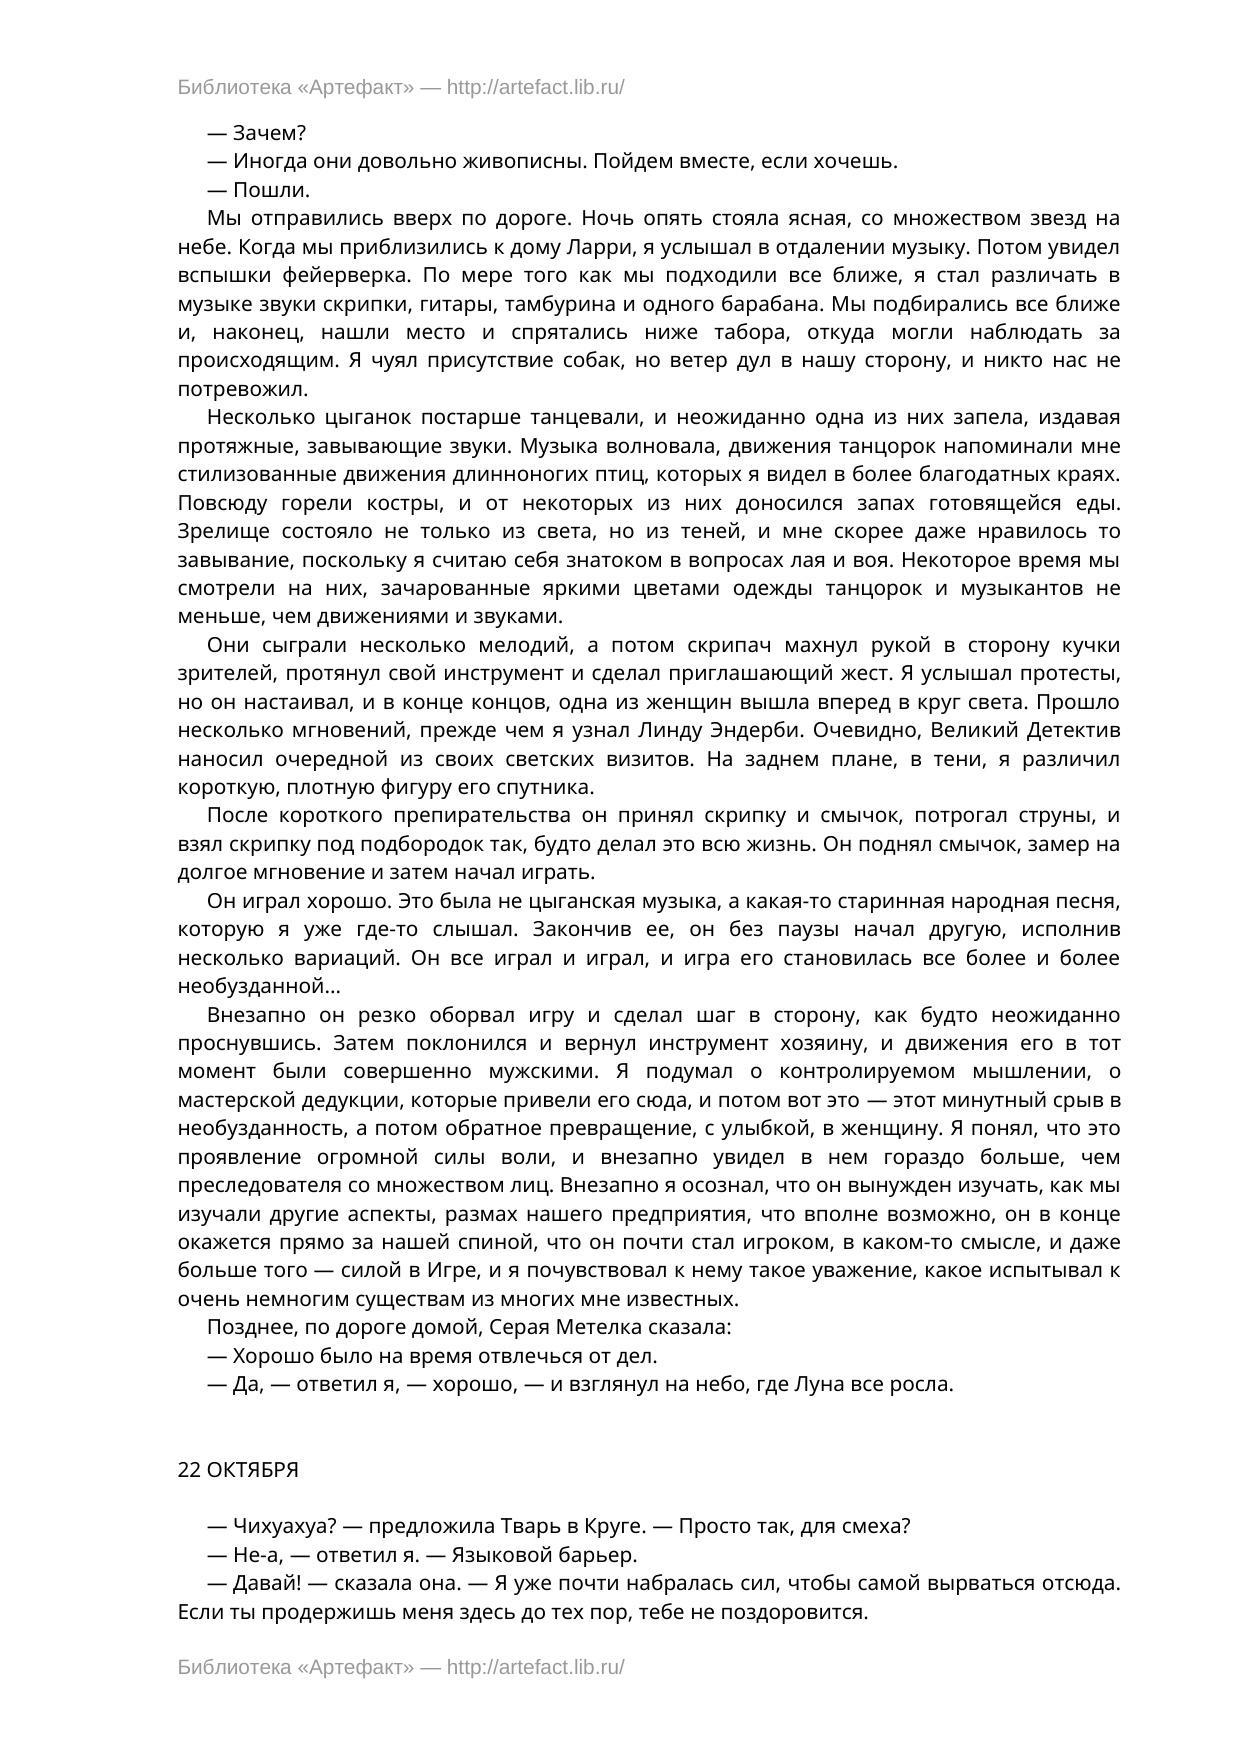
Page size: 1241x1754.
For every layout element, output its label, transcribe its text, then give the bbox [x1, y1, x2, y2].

text — Давай! — сказала она. — Я уже почти набралась сил, чтобы самой вырваться отсюда. Если ты продержишь меня здесь до тех пор, тебе не поздоровится. [177, 1568, 1122, 1625]
text — Хорошо было на время отвлечься от дел. [177, 1341, 1122, 1369]
text После короткого препирательства он принял скрипку и смычок, потрогал струны, и взял скрипку под подбородок так, будто делал это всю жизнь. Он поднял смычок, замер на долгое мгновение и затем начал играть. [177, 801, 1122, 886]
text — Пошли. [177, 175, 1122, 203]
text 22 ОКТЯБРЯ [177, 1455, 1122, 1483]
text — Зачем? [177, 118, 1122, 147]
text — Да, — ответил я, — хорошо, — и взглянул на небо, где Луна все росла. [177, 1369, 1122, 1398]
text Он играл хорошо. Это была не цыганская музыка, а какая-то старинная народная песня, которую я уже где-то слышал. Закончив ее, он без паузы начал другую, исполнив несколько вариаций. Он все играл и играл, и игра его становилась все более и более необузданной... [177, 886, 1122, 1000]
text Позднее, по дороге домой, Серая Метелка сказала: [177, 1312, 1122, 1341]
text — Не-а, — ответил я. — Языковой барьер. [177, 1540, 1122, 1568]
text — Чихуахуа? — предложила Тварь в Круге. — Просто так, для смеха? [177, 1512, 1122, 1540]
text Они сыграли несколько мелодий, а потом скрипач махнул рукой в сторону кучки зрителей, протянул свой инструмент и сделал приглашающий жест. Я услышал протесты, но он настаивал, и в конце концов, одна из женщин вышла вперед в круг света. Прошло несколько мгновений, прежде чем я узнал Линду Эндерби. Очевидно, Великий Детектив наносил очередной из своих светских визитов. На заднем плане, в тени, я различил короткую, плотную фигуру его спутника. [177, 630, 1122, 801]
text Внезапно он резко оборвал игру и сделал шаг в сторону, как будто неожиданно проснувшись. Затем поклонился и вернул инструмент хозяину, и движения его в тот момент были совершенно мужскими. Я подумал о контролируемом мышлении, о мастерской дедукции, которые привели его сюда, и потом вот это — этот минутный срыв в необузданность, а потом обратное превращение, с улыбкой, в женщину. Я понял, что это проявление огромной силы воли, и внезапно увидел в нем гораздо больше, чем преследователя со множеством лиц. Внезапно я осознал, что он вынужден изучать, как мы изучали другие аспекты, размах нашего предприятия, что вполне возможно, он в конце окажется прямо за нашей спиной, что он почти стал игроком, в каком-то смысле, и даже больше того — силой в Игре, и я почувствовал к нему такое уважение, какое испытывал к очень немногим существам из многих мне известных. [177, 1000, 1122, 1312]
text Мы отправились вверх по дороге. Ночь опять стояла ясная, со множеством звезд на небе. Когда мы приблизились к дому Ларри, я услышал в отдалении музыку. Потом увидел вспышки фейерверка. По мере того как мы подходили все ближе, я стал различать в музыке звуки скрипки, гитары, тамбурина и одного барабана. Мы подбирались все ближе и, наконец, нашли место и спрятались ниже табора, откуда могли наблюдать за происходящим. Я чуял присутствие собак, но ветер дул в нашу сторону, и никто нас не потревожил. [177, 203, 1122, 402]
text Несколько цыганок постарше танцевали, и неожиданно одна из них запела, издавая протяжные, завывающие звуки. Музыка волновала, движения танцорок напоминали мне стилизованные движения длинноногих птиц, которых я видел в более благодатных краях. Повсюду горели костры, и от некоторых из них доносился запах готовящейся еды. Зрелище состояло не только из света, но из теней, и мне скорее даже нравилось то завывание, поскольку я считаю себя знатоком в вопросах лая и воя. Некоторое время мы смотрели на них, зачарованные яркими цветами одежды танцорок и музыкантов не меньше, чем движениями и звуками. [177, 402, 1122, 630]
text — Иногда они довольно живописны. Пойдем вместе, если хочешь. [177, 147, 1122, 175]
